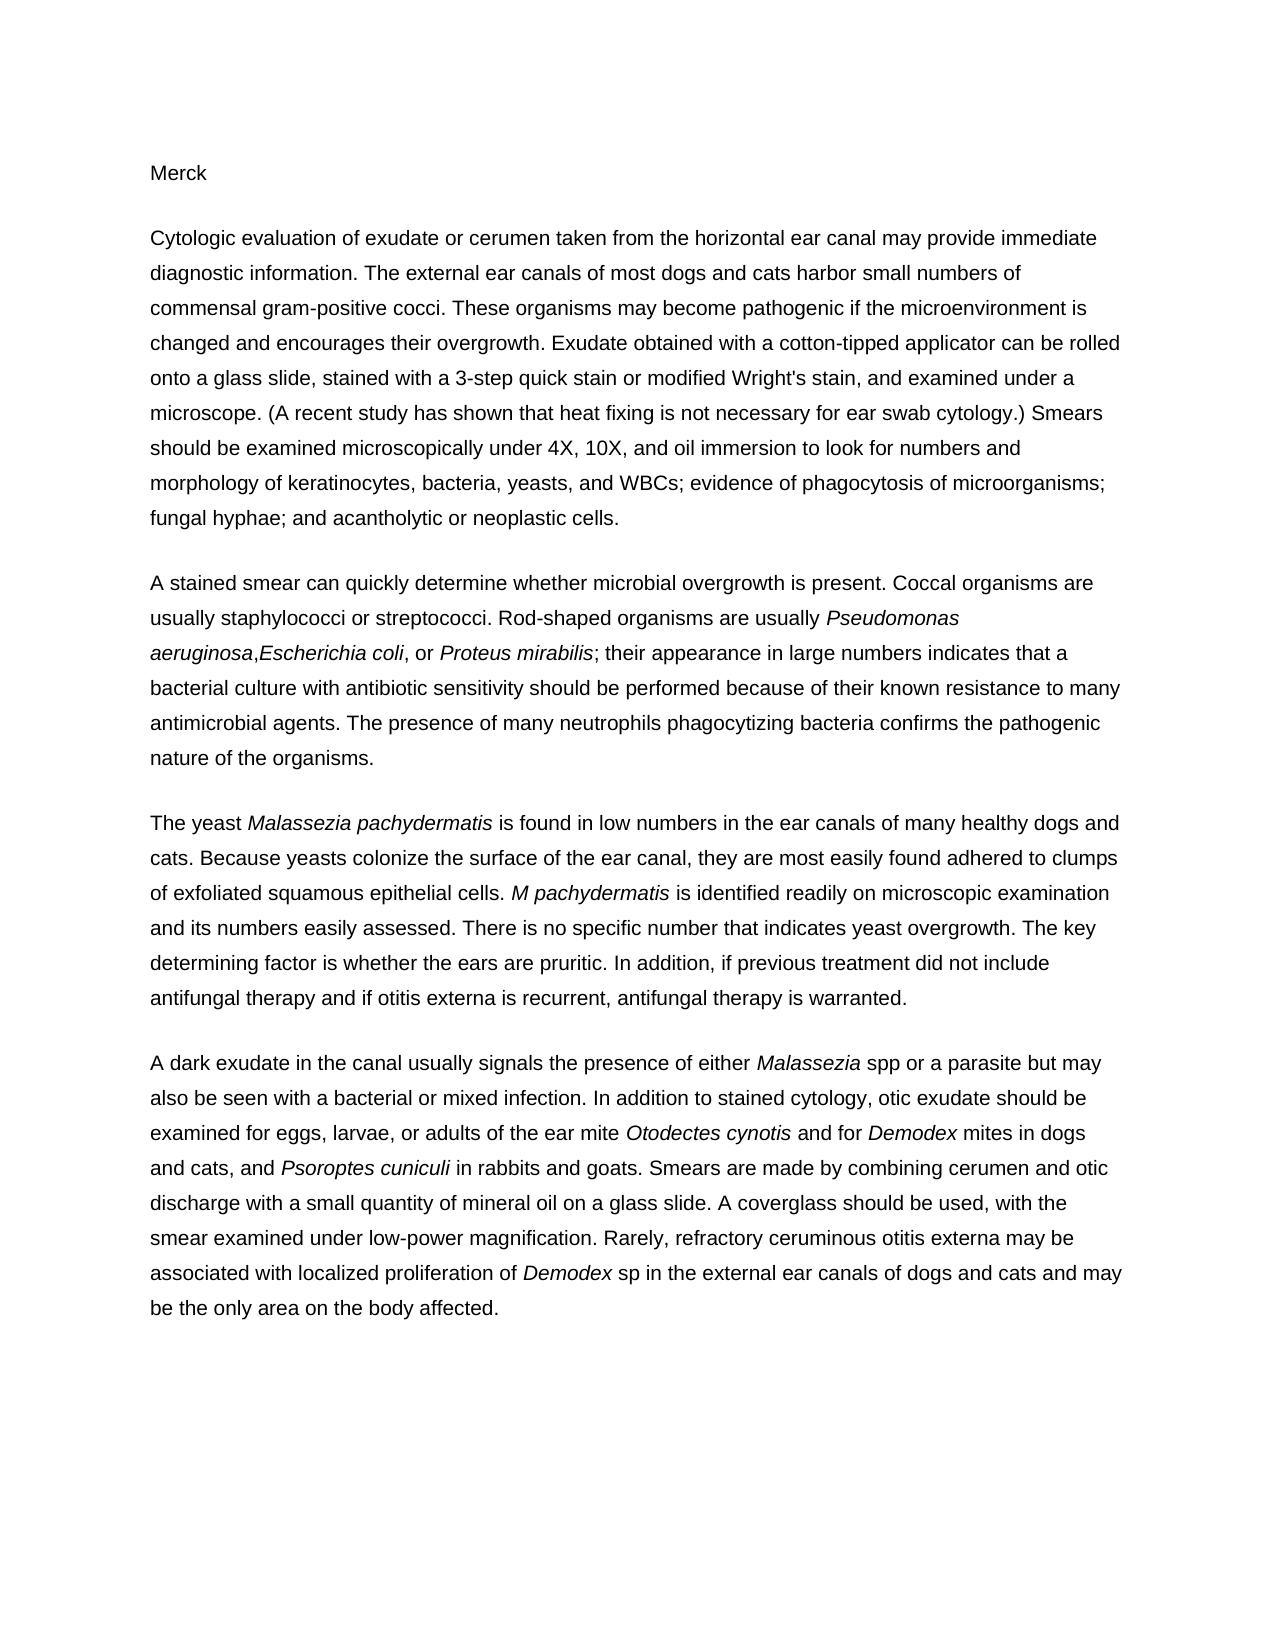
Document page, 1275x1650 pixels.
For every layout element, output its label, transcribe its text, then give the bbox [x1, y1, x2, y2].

text A dark exudate in the canal usually signals the presence of either Malassezia spp or a parasite but may also be seen with a bacterial or mixed infection. In addition to stained cytology, otic exudate should be examined for eggs, larvae, or adults of the ear mite Otodectes cynotis and for Demodex mites in dogs and cats, and Psoroptes cuniculi in rabbits and goats. Smears are made by combining cerumen and otic discharge with a small quantity of mineral oil on a glass slide. A coverglass should be used, with the smear examined under low-power magnification. Rarely, refractory ceruminous otitis externa may be associated with localized proliferation of Demodex sp in the external ear canals of dogs and cats and may be the only area on the body affected. [150, 1040, 1125, 1320]
text A stained smear can quickly determine whether microbial overgrowth is present. Coccal organisms are usually staphylococci or streptococci. Rod-shaped organisms are usually Pseudomonas aeruginosa,Escherichia coli, or Proteus mirabilis; their appearance in large numbers indicates that a bacterial culture with antibiotic sensitivity should be performed because of their known resistance to many antimicrobial agents. The presence of many neutrophils phagocytizing bacteria confirms the pathogenic nature of the organisms. [150, 560, 1125, 770]
text Merck [150, 150, 1125, 185]
text Cytologic evaluation of exudate or cerumen taken from the horizontal ear canal may provide immediate diagnostic information. The external ear canals of most dogs and cats harbor small numbers of commensal gram-positive cocci. These organisms may become pathogenic if the microenvironment is changed and encourages their overgrowth. Exudate obtained with a cotton-tipped applicator can be rolled onto a glass slide, stained with a 3-step quick stain or modified Wright's stain, and examined under a microscope. (A recent study has shown that heat fixing is not necessary for ear swab cytology.) Smears should be examined microscopically under 4X, 10X, and oil immersion to look for numbers and morphology of keratinocytes, bacteria, yeasts, and WBCs; evidence of phagocytosis of microorganisms; fungal hyphae; and acantholytic or neoplastic cells. [150, 215, 1125, 530]
text The yeast Malassezia pachydermatis is found in low numbers in the ear canals of many healthy dogs and cats. Because yeasts colonize the surface of the ear canal, they are most easily found adhered to clumps of exfoliated squamous epithelial cells. M pachydermatis is identified readily on microscopic examination and its numbers easily assessed. There is no specific number that indicates yeast overgrowth. The key determining factor is whether the ears are pruritic. In addition, if previous treatment did not include antifungal therapy and if otitis externa is recurrent, antifungal therapy is warranted. [150, 800, 1125, 1010]
